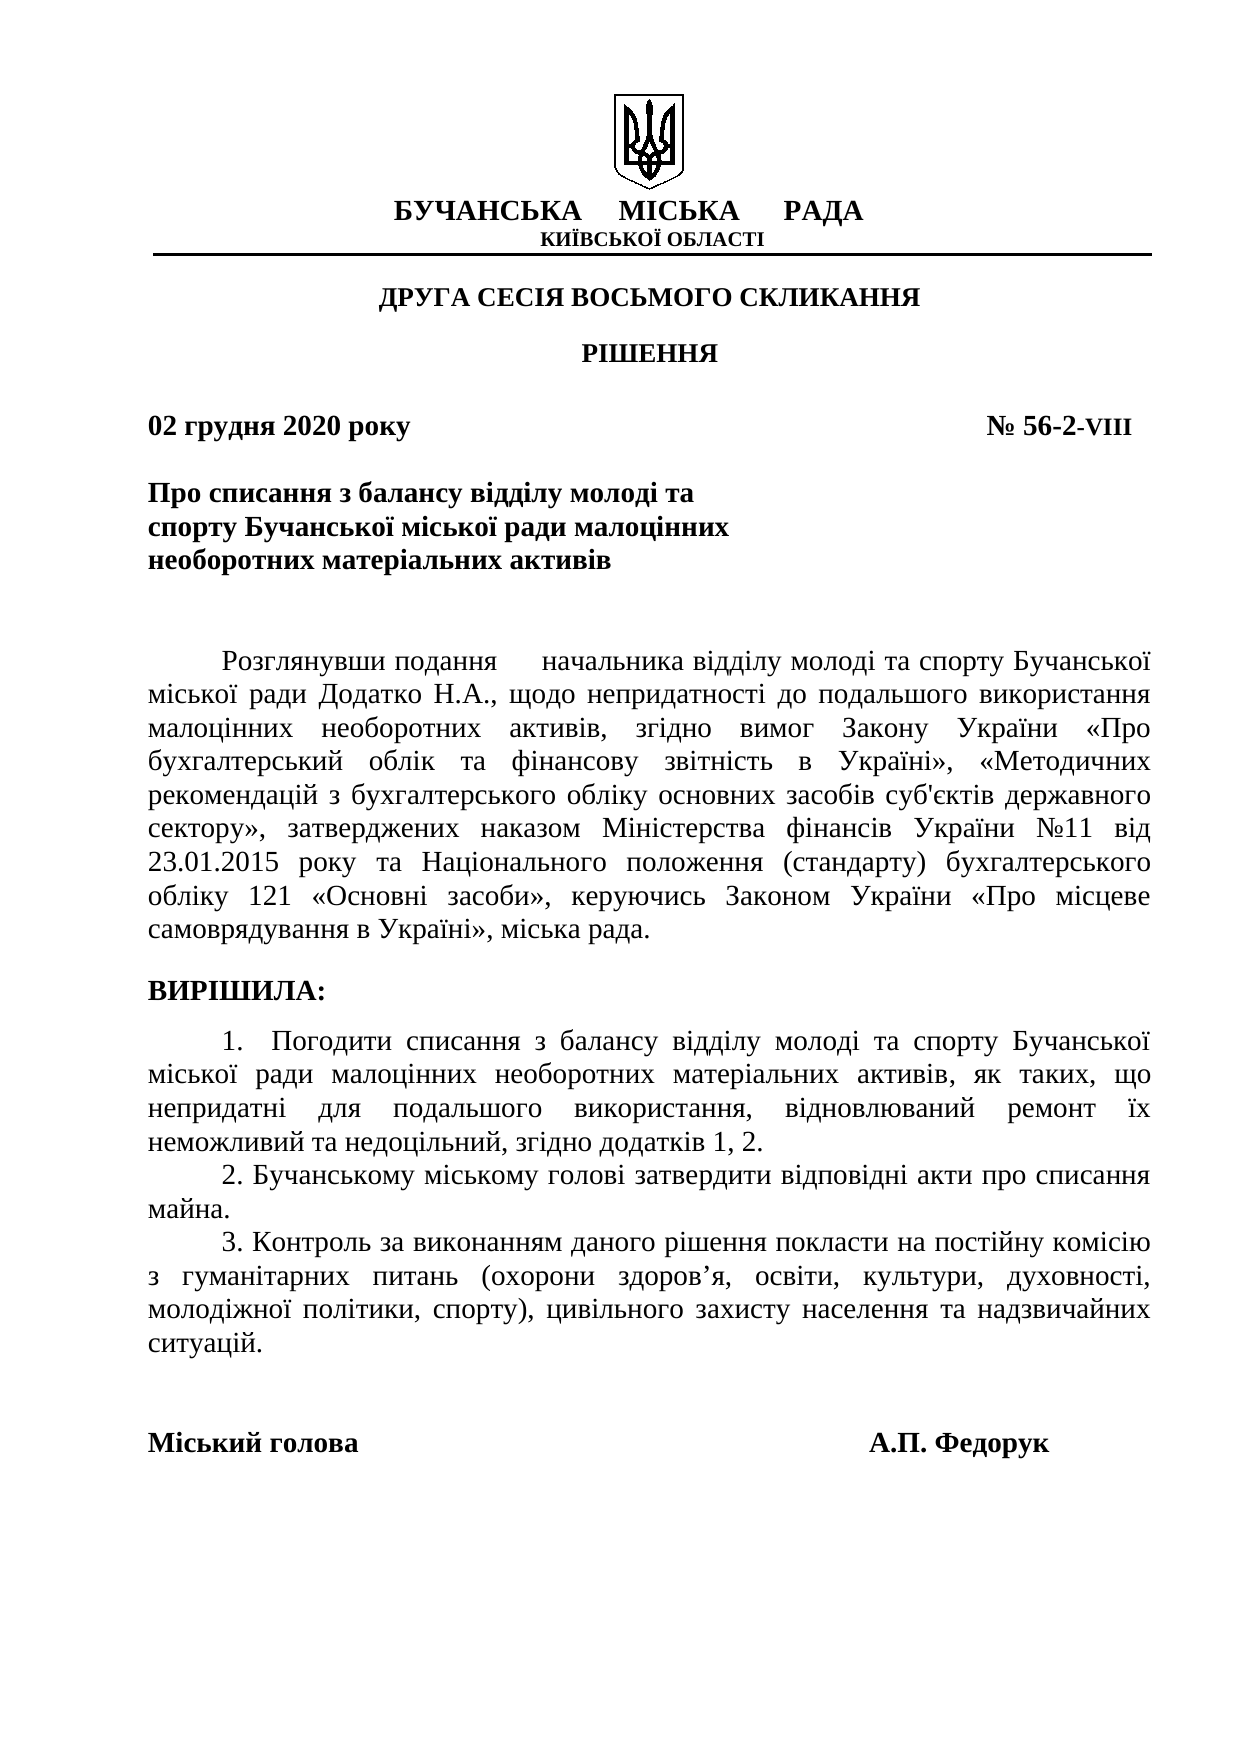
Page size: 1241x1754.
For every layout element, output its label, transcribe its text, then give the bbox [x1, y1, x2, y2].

text необоротних матеріальних активів [148, 542, 1152, 576]
text РІШЕННЯ [148, 337, 1152, 368]
text ВИРІШИЛА: [148, 973, 1152, 1006]
text 2. Бучанському міському голові затвердити відповідні акти про списання майна. [148, 1157, 1152, 1224]
text спорту Бучанської міської ради малоцінних [148, 509, 1152, 542]
text Міський голова А.П. Федорук [148, 1426, 1152, 1459]
text БУЧАНСЬКА МІСЬКА РАДА [153, 193, 1152, 227]
text 02 грудня 2020 року № 56-2-VIІI [148, 408, 1152, 442]
text 1. Погодити списання з балансу відділу молоді та спорту Бучанської міської ради малоцінних необоротних матеріальних активів, як таких, що непридатні для подальшого використання, відновлюваний ремонт їх неможливий та недоцільний, згідно додатків 1, 2. [148, 1023, 1152, 1157]
text Розглянувши подання начальника відділу молоді та спорту Бучанської міської ради Додатко Н.А., щодо непридатності до подальшого використання малоцінних необоротних активів, згідно вимог Закону України «Про бухгалтерський облік та фінансову звітність в Україні», «Методичних рекомендацій з бухгалтерського обліку основних засобів суб'єктів державного сектору», затверджених наказом Міністерства фінансів України №11 від 23.01.2015 року та Національного положення (стандарту) бухгалтерського обліку 121 «Основні засоби», керуючись Законом України «Про місцеве самоврядування в Україні», міська рада. [148, 643, 1152, 945]
text Про списання з балансу відділу молоді та [148, 475, 1152, 509]
text 3. Контроль за виконанням даного рішення покласти на постійну комісію з гуманітарних питань (охорони здоров’я, освіти, культури, духовності, молодіжної політики, спорту), цивільного захисту населення та надзвичайних ситуацій. [148, 1224, 1152, 1358]
text ДРУГА СЕСІЯ ВОСЬМОГО СКЛИКАННЯ [148, 281, 1152, 312]
text КИЇВСЬКОЇ ОБЛАСТІ [153, 227, 1152, 253]
